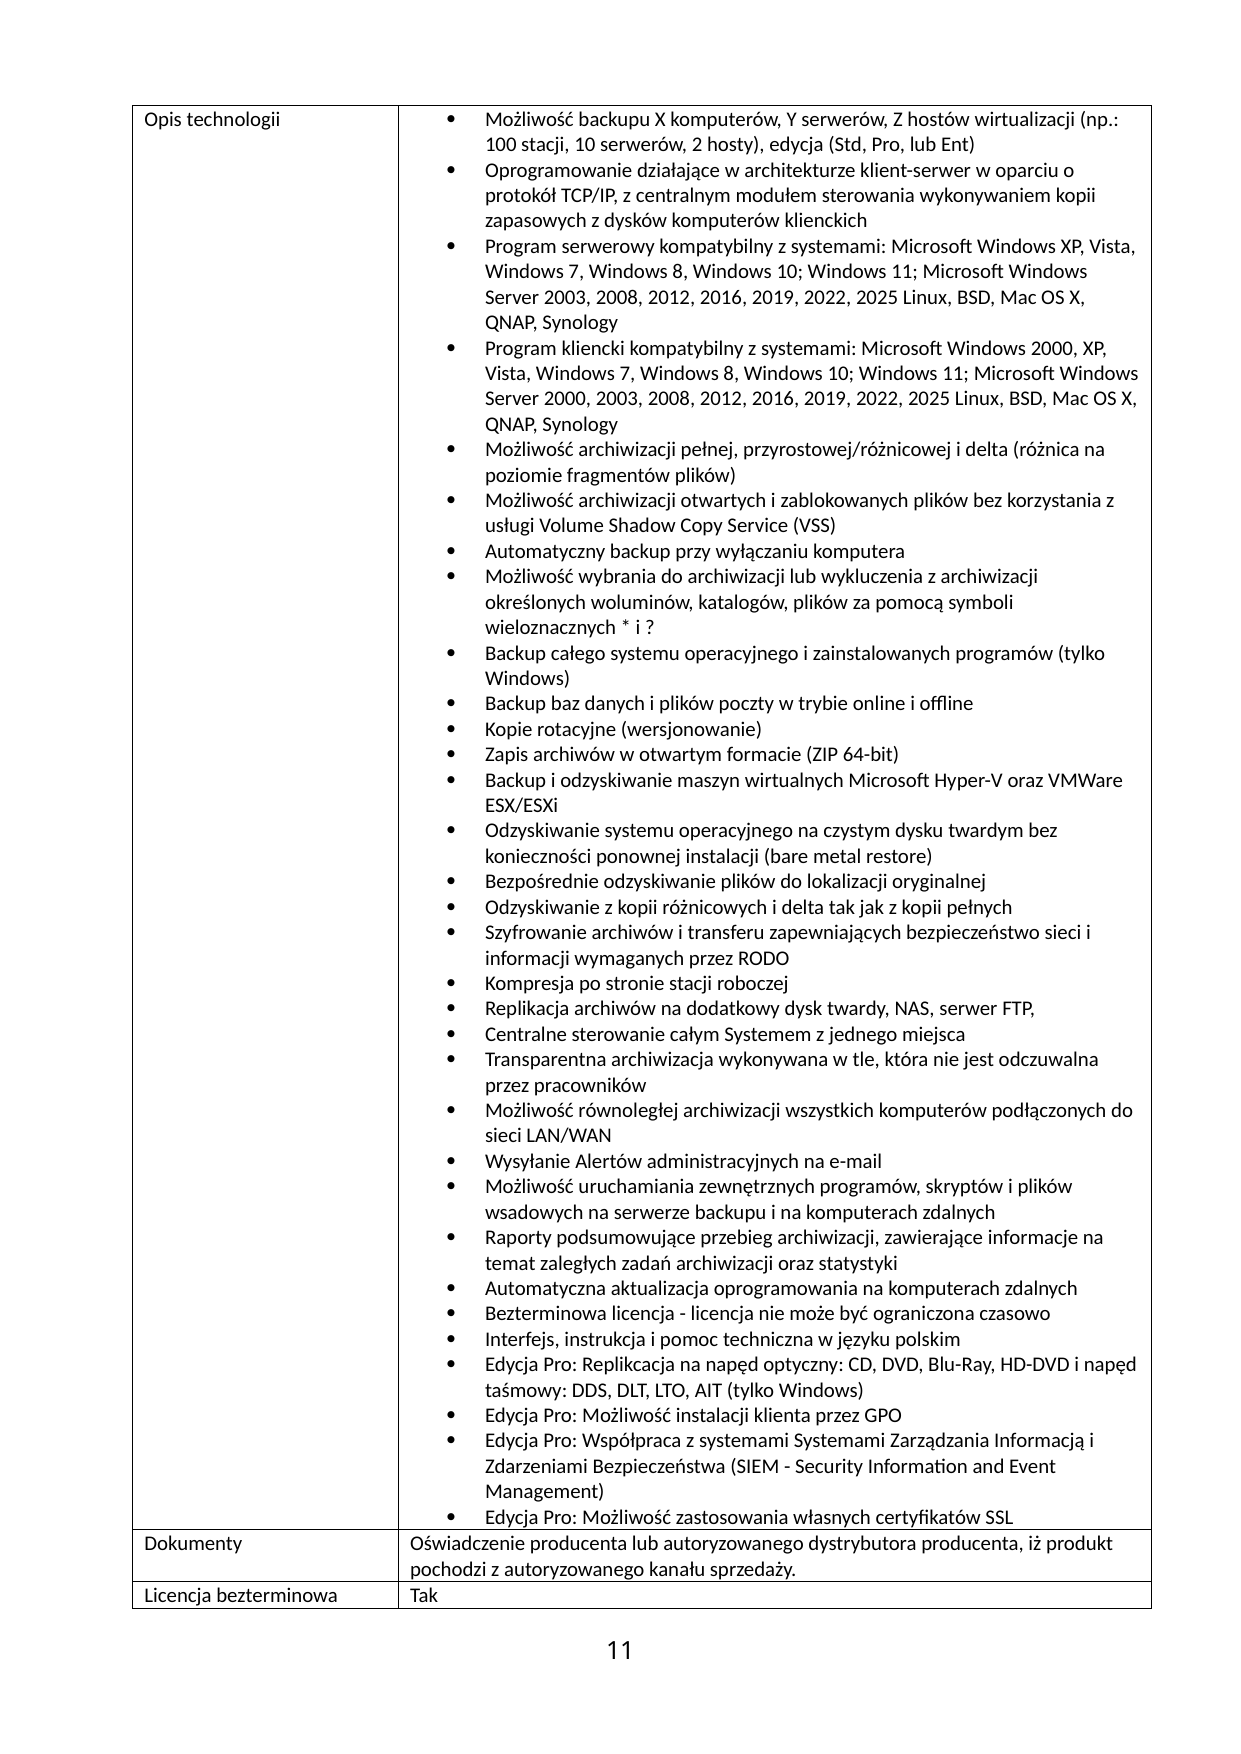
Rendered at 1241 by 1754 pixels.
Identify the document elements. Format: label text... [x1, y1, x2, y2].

table_cell Możliwość backupu X komputerów, Y serwerów, Z hostów wirtualizacji (np.: 100 stacji, 10 serwerów, 2 hosty), edycja (Std, Pro, lub Ent) Oprogramowanie działające w architekturze klient-serwer w oparciu o protokół TCP/IP, z centralnym modułem sterowania wykonywaniem kopii zapasowych z dysków komputerów klienckich Program serwerowy kompatybilny z systemami: Microsoft Windows XP, Vista, Windows 7, Windows 8, Windows 10; Windows 11; Microsoft Windows Server 2003, 2008, 2012, 2016, 2019, 2022, 2025 Linux, BSD, Mac OS X, QNAP, Synology Program kliencki kompatybilny z systemami: Microsoft Windows 2000, XP, Vista, Windows 7, Windows 8, Windows 10; Windows 11; Microsoft Windows Server 2000, 2003, 2008, 2012, 2016, 2019, 2022, 2025 Linux, BSD, Mac OS X, QNAP, Synology Możliwość archiwizacji pełnej, przyrostowej/różnicowej i delta (różnica na poziomie fragmentów plików) Możliwość archiwizacji otwartych i zablokowanych plików bez korzystania z usługi Volume Shadow Copy Service (VSS) Automatyczny backup przy wyłączaniu komputera Możliwość wybrania do archiwizacji lub wykluczenia z archiwizacji określonych woluminów, katalogów, plików za pomocą symboli wieloznacznych * i ? Backup całego systemu operacyjnego i zainstalowanych programów (tylko Windows) Backup baz danych i plików poczty w trybie online i offline Kopie rotacyjne (wersjonowanie) Zapis archiwów w otwartym formacie (ZIP 64-bit) Backup i odzyskiwanie maszyn wirtualnych Microsoft Hyper-V oraz VMWare ESX/ESXi Odzyskiwanie systemu operacyjnego na czystym dysku twardym bez konieczności ponownej instalacji (bare metal restore) Bezpośrednie odzyskiwanie plików do lokalizacji oryginalnej Odzyskiwanie z kopii różnicowych i delta tak jak z kopii pełnych Szyfrowanie archiwów i transferu zapewniających bezpieczeństwo sieci i informacji wymaganych przez RODO Kompresja po stronie stacji roboczej Replikacja archiwów na dodatkowy dysk twardy, NAS, serwer FTP, Centralne sterowanie całym Systemem z jednego miejsca Transparentna archiwizacja wykonywana w tle, która nie jest odczuwalna przez pracowników Możliwość równoległej archiwizacji wszystkich komputerów podłączonych do sieci LAN/WAN Wysyłanie Alertów administracyjnych na e-mail Możliwość uruchamiania zewnętrznych programów, skryptów i plików wsadowych na serwerze backupu i na komputerach zdalnych Raporty podsumowujące przebieg archiwizacji, zawierające informacje na temat zaległych zadań archiwizacji oraz statystyki Automatyczna aktualizacja oprogramowania na komputerach zdalnych Bezterminowa licencja - licencja nie może być ograniczona czasowo Interfejs, instrukcja i pomoc techniczna w języku polskim Edycja Pro: Replikcacja na napęd optyczny: CD, DVD, Blu-Ray, HD-DVD i napęd taśmowy: DDS, DLT, LTO, AIT (tylko Windows) Edycja Pro: Możliwość instalacji klienta przez GPO Edycja Pro: Współpraca z systemami Systemami Zarządzania Informacją i Zdarzeniami Bezpieczeństwa (SIEM - Security Information and Event Management) Edycja Pro: Możliwość zastosowania własnych certyfikatów SSL [399, 106, 1151, 1529]
table_cell Licencja bezterminowa [133, 1582, 398, 1608]
table_cell Dokumenty [133, 1530, 398, 1581]
table_cell Tak [399, 1582, 1151, 1608]
table_cell Opis technologii [133, 106, 398, 1529]
table_cell Oświadczenie producenta lub autoryzowanego dystrybutora producenta, iż produkt pochodzi z autoryzowanego kanału sprzedaży. [399, 1530, 1151, 1581]
